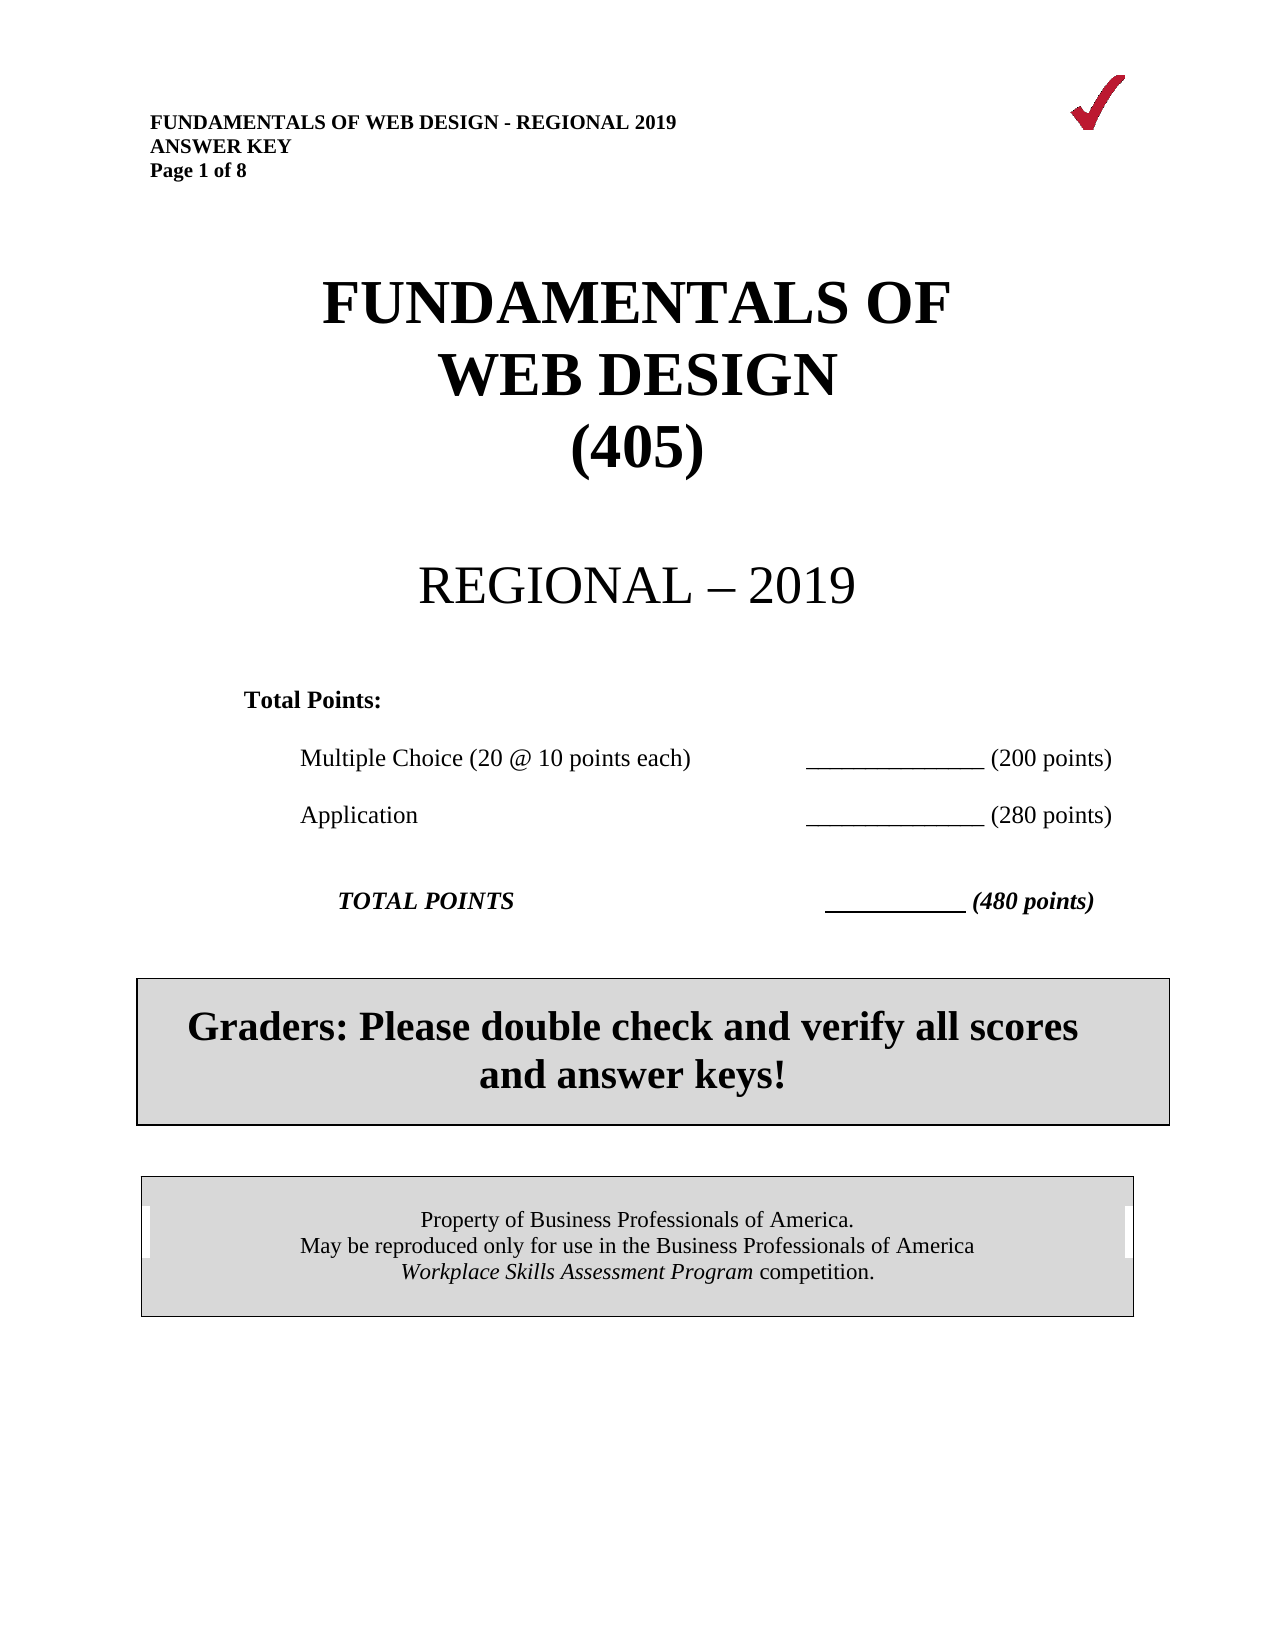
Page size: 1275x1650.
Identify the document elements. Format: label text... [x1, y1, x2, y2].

text WEB DESIGN [150, 337, 1125, 409]
text Multiple Choice (20 @ 10 points each) (200 points) [300, 743, 1123, 771]
text Application (280 points) [300, 800, 1123, 829]
picture [1070, 75, 1125, 130]
text Graders: Please double check and verify all scores and answer keys! [150, 1001, 1116, 1097]
text REGIONAL – 2019 [150, 553, 1125, 615]
text Total Points: [150, 685, 1125, 714]
text (405) [150, 409, 1125, 481]
text May be reproduced only for use in the Business Professionals of America [150, 1232, 1125, 1255]
text FUNDAMENTALS OF [150, 265, 1125, 337]
text Property of Business Professionals of America. [150, 1206, 1125, 1232]
text TOTAL POINTS (480 points) [150, 886, 1125, 915]
text Workplace Skills Assessment Program competition. [142, 1255, 1133, 1316]
